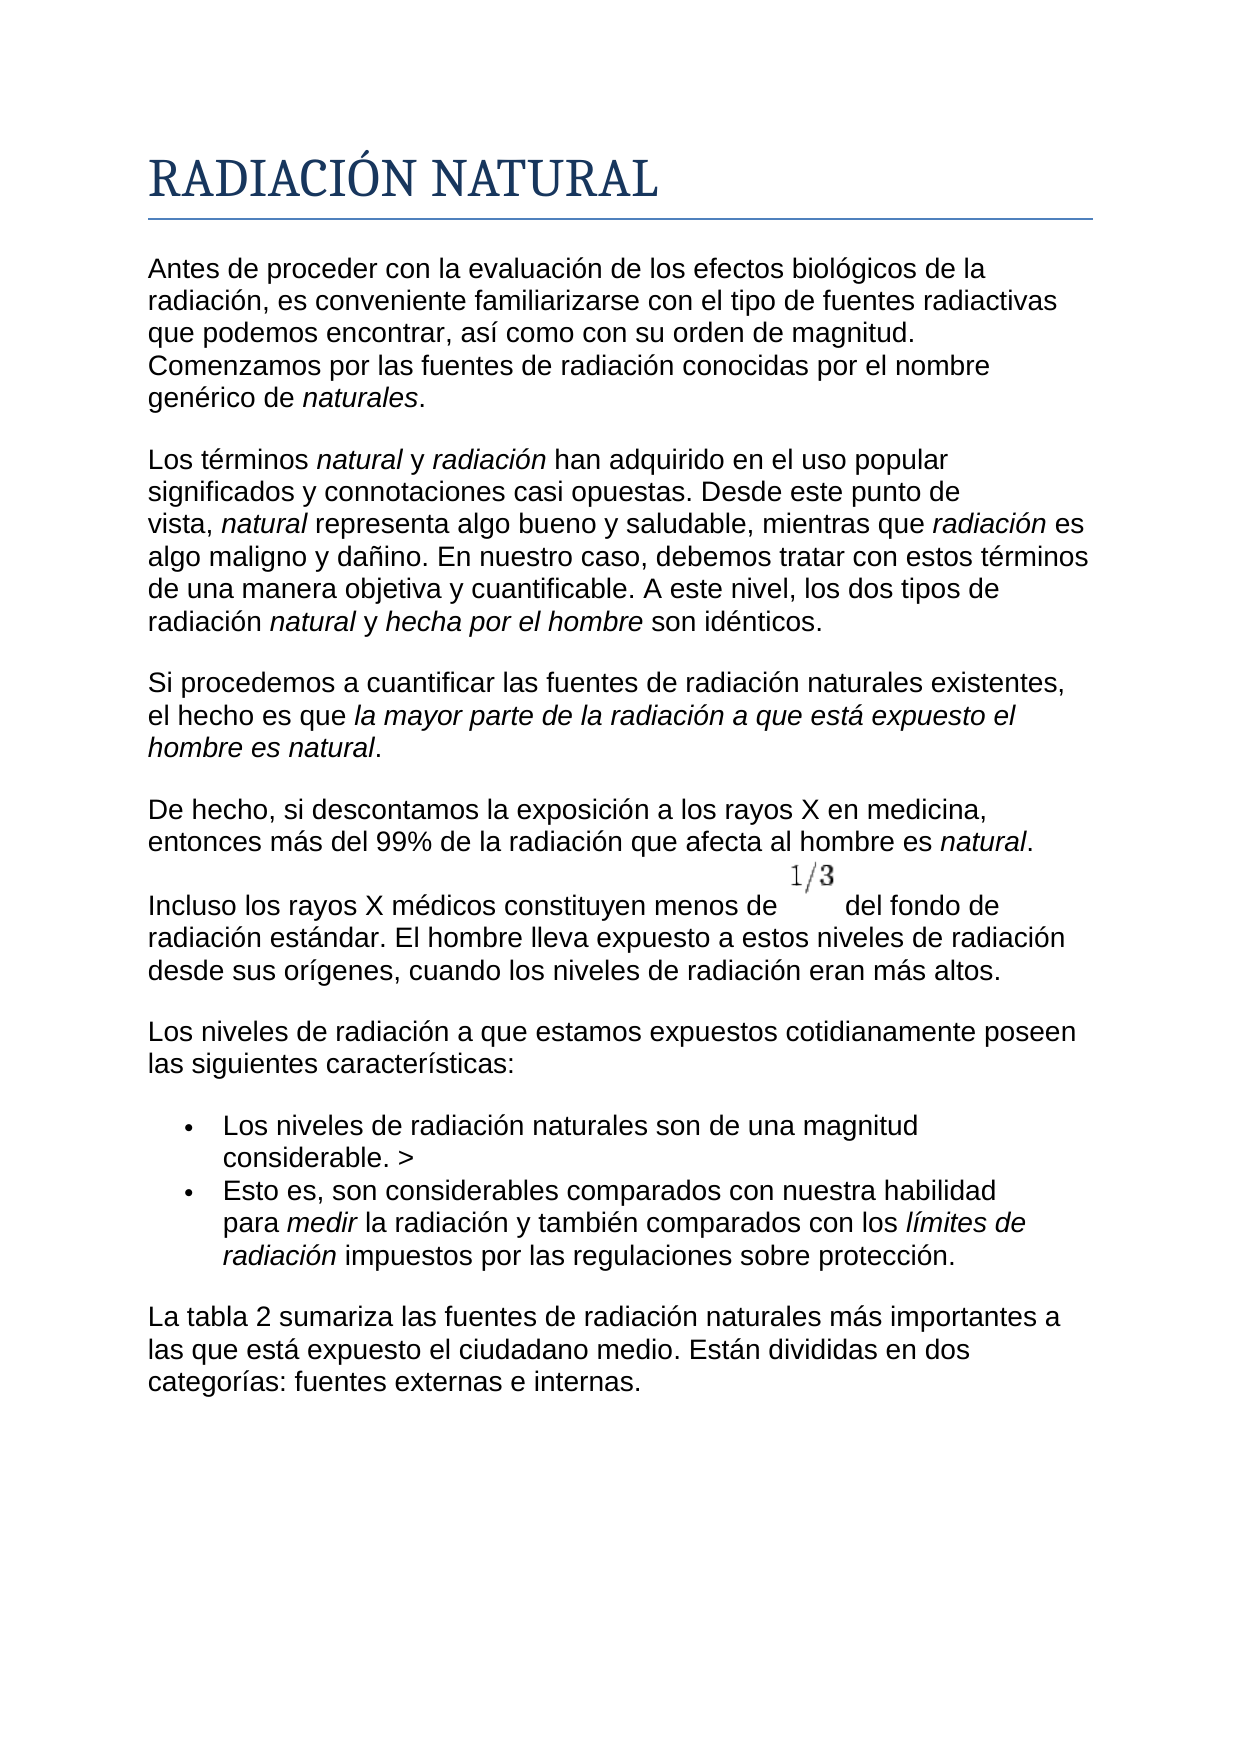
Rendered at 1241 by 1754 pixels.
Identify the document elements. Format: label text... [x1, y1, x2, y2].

text La tabla 2 sumariza las fuentes de radiación naturales más importantes a las que está expuesto el ciudadano medio. Están divididas en dos categorías: fuentes externas e internas. [148, 1300, 1093, 1397]
text De hecho, si descontamos la exposición a los rayos X en medicina, entonces más del 99% de la radiación que afecta al hombre es natural. Incluso los rayos X médicos constituyen menos de del fondo de radiación estándar. El hombre lleva expuesto a estos niveles de radiación desde sus orígenes, cuando los niveles de radiación eran más altos. [148, 793, 1093, 986]
text Si procedemos a cuantificar las fuentes de radiación naturales existentes, el hecho es que la mayor parte de la radiación a que está expuesto el hombre es natural. [148, 666, 1093, 763]
title RADIACIÓN NATURAL [148, 148, 1093, 218]
list Los niveles de radiación naturales son de una magnitud considerable. > [185, 1109, 1093, 1174]
list Esto es, son considerables comparados con nuestra habilidad para medir la radiación y también comparados con los límites de radiación impuestos por las regulaciones sobre protección. [185, 1174, 1093, 1271]
text Los niveles de radiación a que estamos expuestos cotidianamente poseen las siguientes características: [148, 1015, 1093, 1080]
picture [785, 857, 837, 916]
text Antes de proceder con la evaluación de los efectos biológicos de la radiación, es conveniente familiarizarse con el tipo de fuentes radiactivas que podemos encontrar, así como con su orden de magnitud. Comenzamos por las fuentes de radiación conocidas por el nombre genérico de naturales. [148, 252, 1093, 413]
text Los términos natural y radiación han adquirido en el uso popular significados y connotaciones casi opuestas. Desde este punto de vista, natural representa algo bueno y saludable, mientras que radiación es algo maligno y dañino. En nuestro caso, debemos tratar con estos términos de una manera objetiva y cuantificable. A este nivel, los dos tipos de radiación natural y hecha por el hombre son idénticos. [148, 443, 1093, 637]
